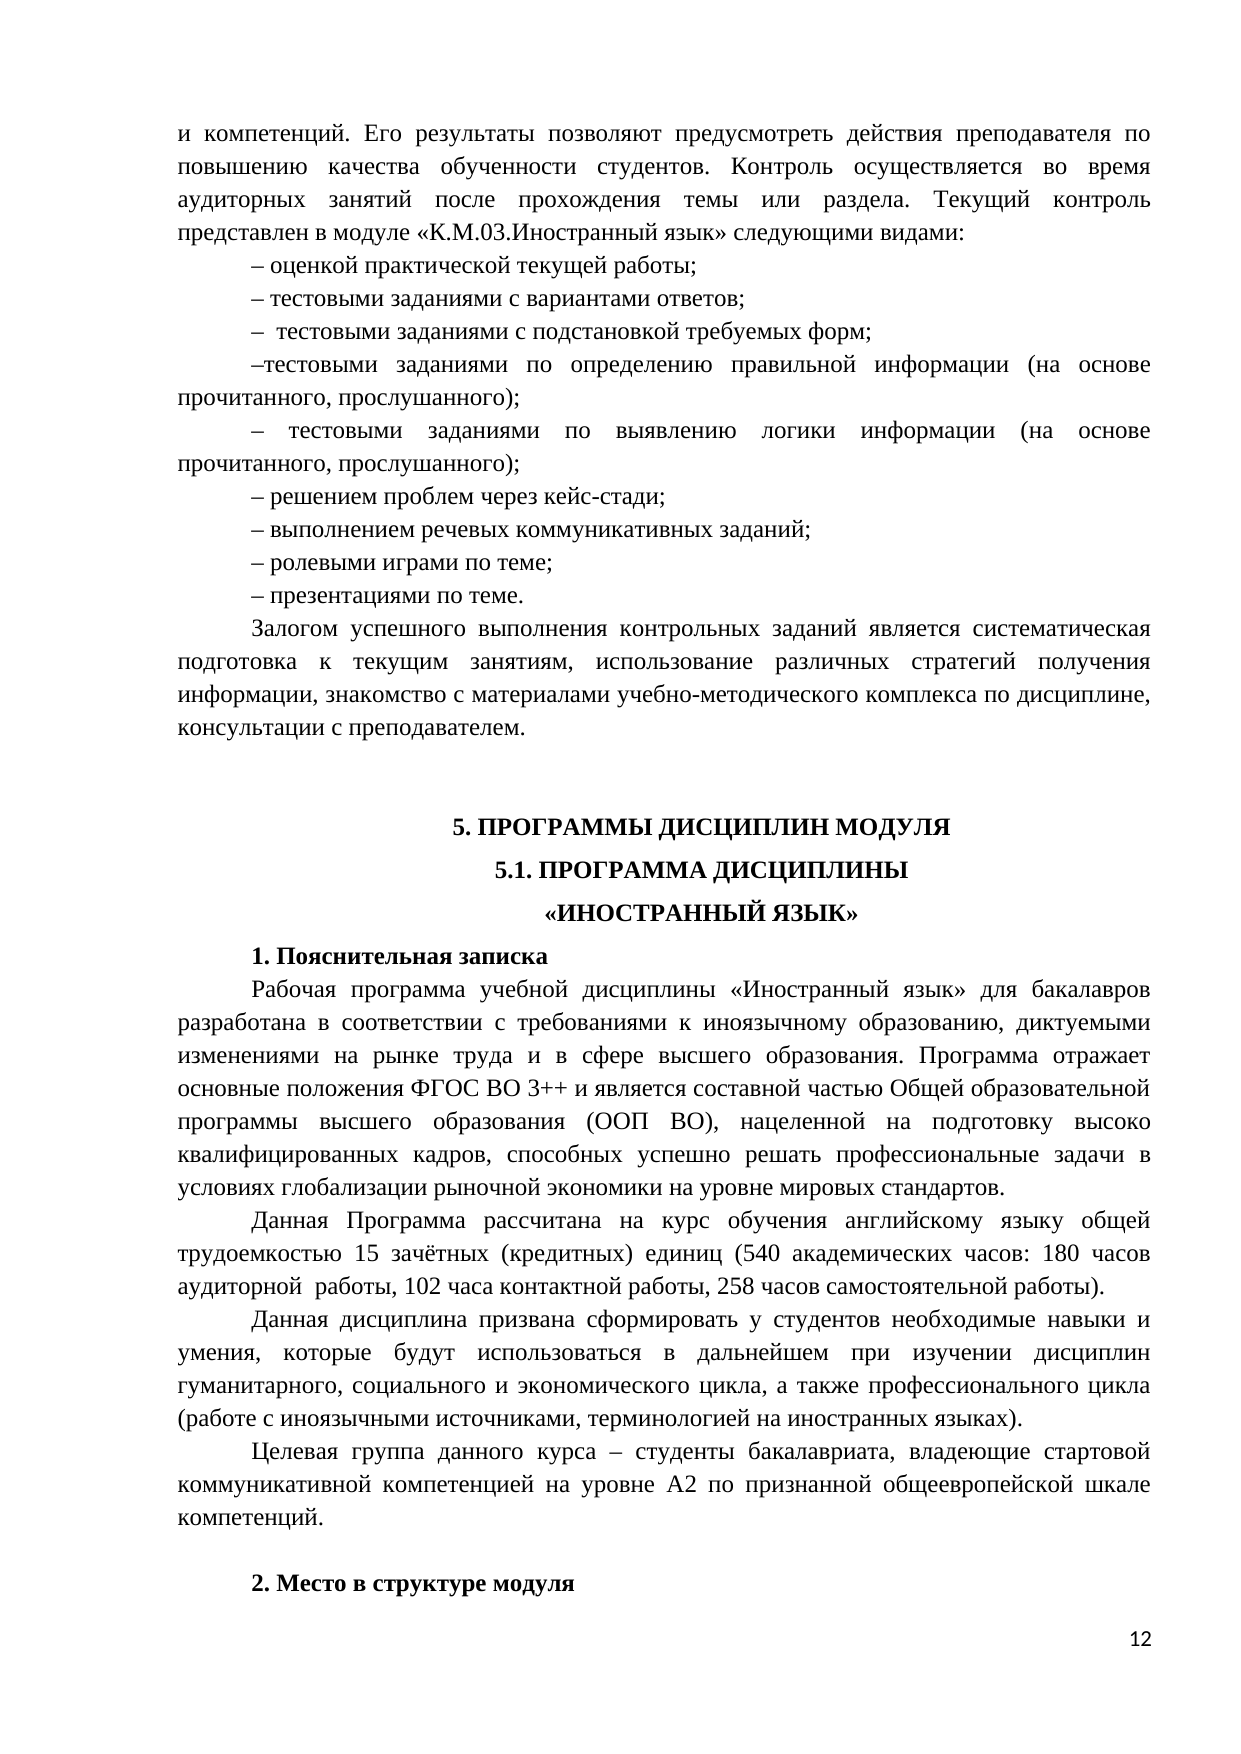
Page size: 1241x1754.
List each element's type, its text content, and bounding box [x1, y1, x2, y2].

text «Иностранный язык» [177, 898, 1152, 927]
text 5. ПРОГРАММЫ ДИСЦИПЛИН МОДУЛЯ [177, 812, 1152, 840]
text Залогом успешного выполнения контрольных заданий является систематическая подготовка к текущим занятиям, использование различных стратегий получения информации, знакомство с материалами учебно-методического комплекса по дисциплине, консультации с преподавателем. [177, 613, 1152, 741]
text – тестовыми заданиями с подстановкой требуемых форм; [177, 316, 1152, 345]
text 1. Пояснительная записка [177, 941, 1152, 970]
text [177, 118, 1152, 246]
text – презентациями по теме. [177, 580, 1152, 609]
text –тестовыми заданиями по определению правильной информации (на основе прочитанного, прослушанного); [177, 349, 1152, 411]
text Рабочая программа учебной дисциплины «Иностранный язык» для бакалавров разработана в соответствии с требованиями к иноязычному образованию, диктуемыми изменениями на рынке труда и в сфере высшего образования. Программа отражает основные положения ФГОС ВО 3++ и является составной частью Общей образовательной программы высшего образования (ООП ВО), нацеленной на подготовку высоко квалифицированных кадров, способных успешно решать профессиональные задачи в условиях глобализации рыночной экономики на уровне мировых стандартов. [177, 974, 1152, 1201]
text Целевая группа данного курса – студенты бакалавриата, владеющие стартовой коммуникативной компетенцией на уровне А2 по признанной общеевропейской шкале компетенций. [177, 1436, 1152, 1531]
text – ролевыми играми по теме; [177, 547, 1152, 576]
text – решением проблем через кейс-стади; [177, 481, 1152, 510]
text – тестовыми заданиями по выявлению логики информации (на основе прочитанного, прослушанного); [177, 415, 1152, 477]
text 5.1. ПРОГРАММА ДИСЦИПЛИНЫ [177, 855, 1152, 883]
text Данная Программа рассчитана на курс обучения английскому языку общей трудоемкостью 15 зачётных (кредитных) единиц (540 академических часов: 180 часов аудиторной работы, 102 часа контактной работы, 258 часов самостоятельной работы). [177, 1205, 1152, 1300]
text – тестовыми заданиями с вариантами ответов; [177, 283, 1152, 312]
text – оценкой практической текущей работы; [177, 250, 1152, 279]
text 2. Место в структуре модуля [177, 1568, 1152, 1597]
text Данная дисциплина призвана сформировать у студентов необходимые навыки и умения, которые будут использоваться в дальнейшем при изучении дисциплин гуманитарного, социального и экономического цикла, а также профессионального цикла (работе с иноязычными источниками, терминологией на иностранных языках). [177, 1304, 1152, 1432]
text – выполнением речевых коммуникативных заданий; [177, 514, 1152, 543]
